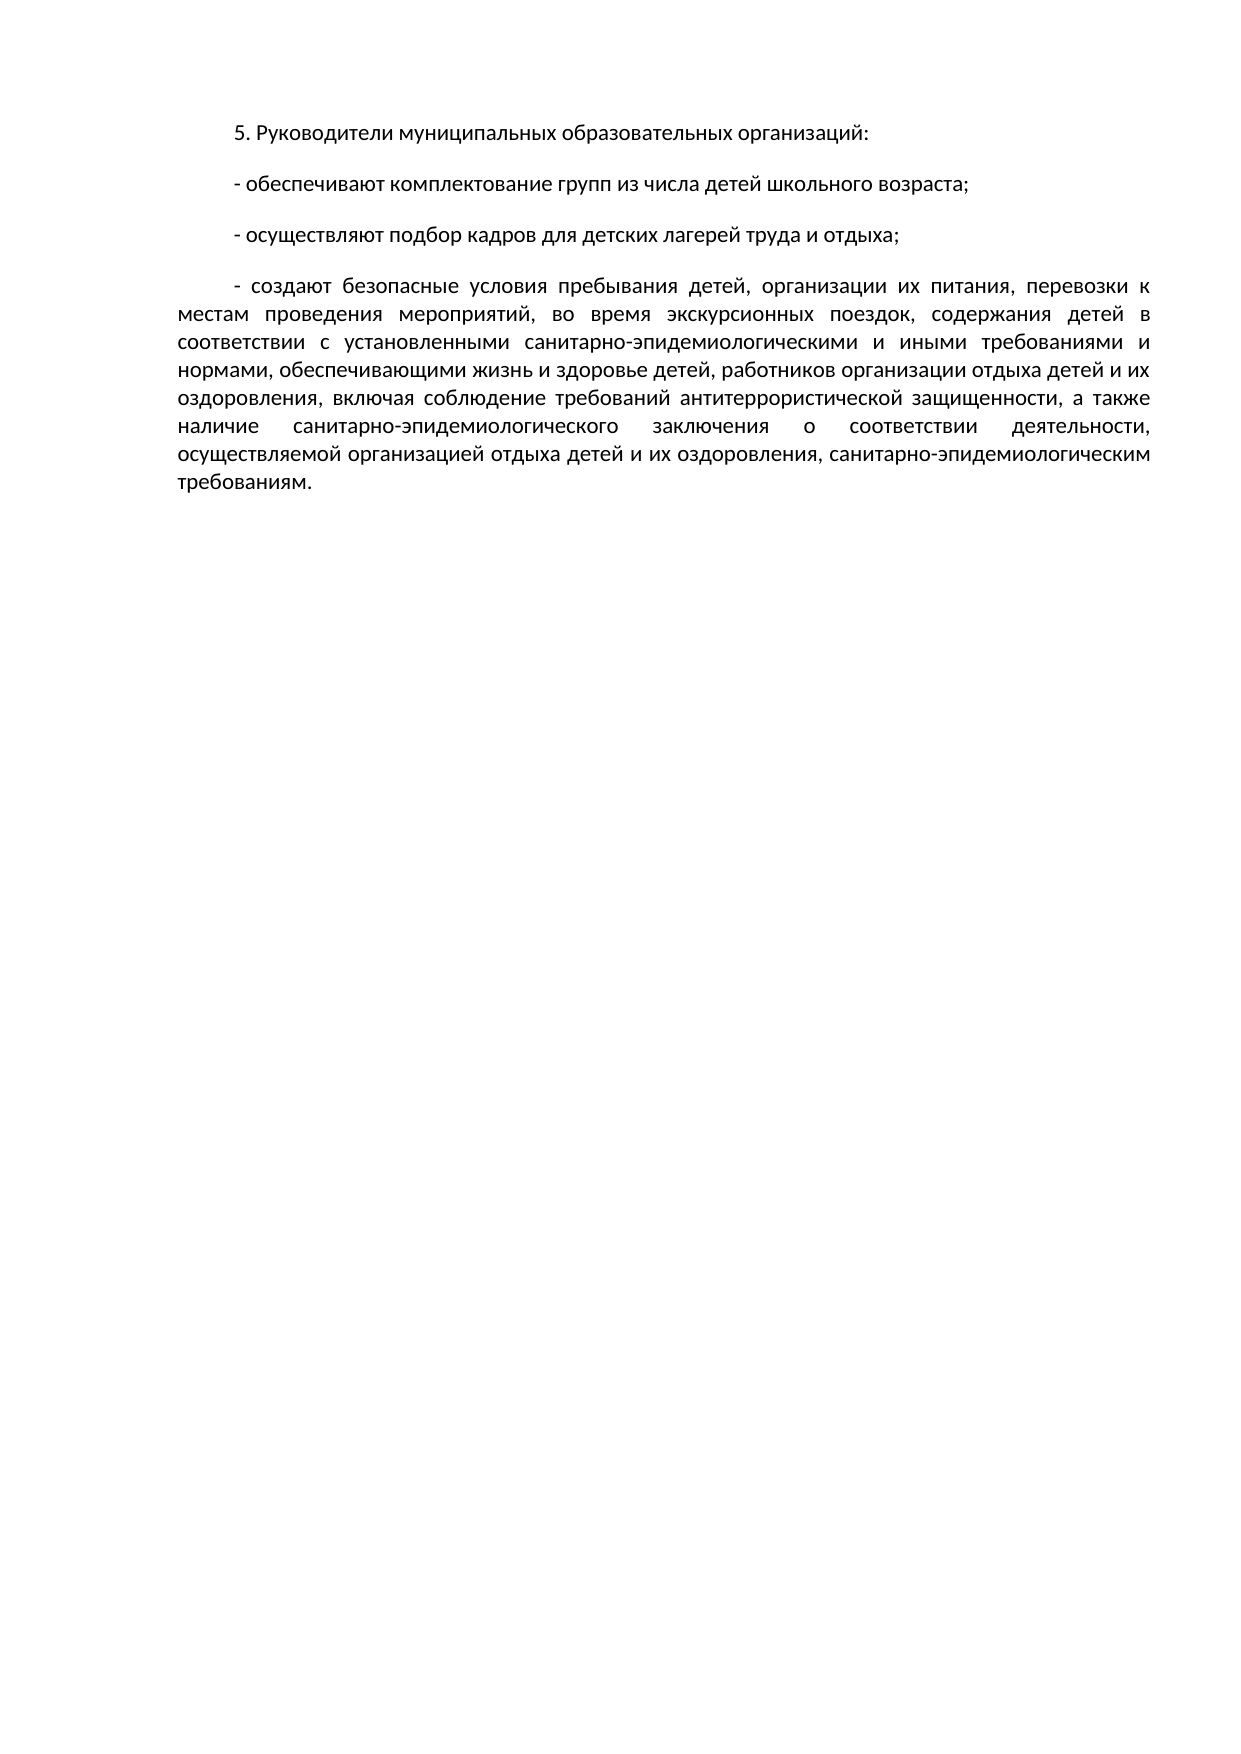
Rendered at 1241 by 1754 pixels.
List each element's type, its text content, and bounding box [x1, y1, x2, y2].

text - создают безопасные условия пребывания детей, организации их питания, перевозки к местам проведения мероприятий, во время экскурсионных поездок, содержания детей в соответствии с установленными санитарно-эпидемиологическими и иными требованиями и нормами, обеспечивающими жизнь и здоровье детей, работников организации отдыха детей и их оздоровления, включая соблюдение требований антитеррористической защищенности, а также наличие санитарно-эпидемиологического заключения о соответствии деятельности, осуществляемой организацией отдыха детей и их оздоровления, санитарно-эпидемиологическим требованиям. [177, 271, 1152, 495]
text 5. Руководители муниципальных образовательных организаций: [177, 118, 1152, 146]
text - осуществляют подбор кадров для детских лагерей труда и отдыха; [177, 220, 1152, 248]
text - обеспечивают комплектование групп из числа детей школьного возраста; [177, 169, 1152, 197]
